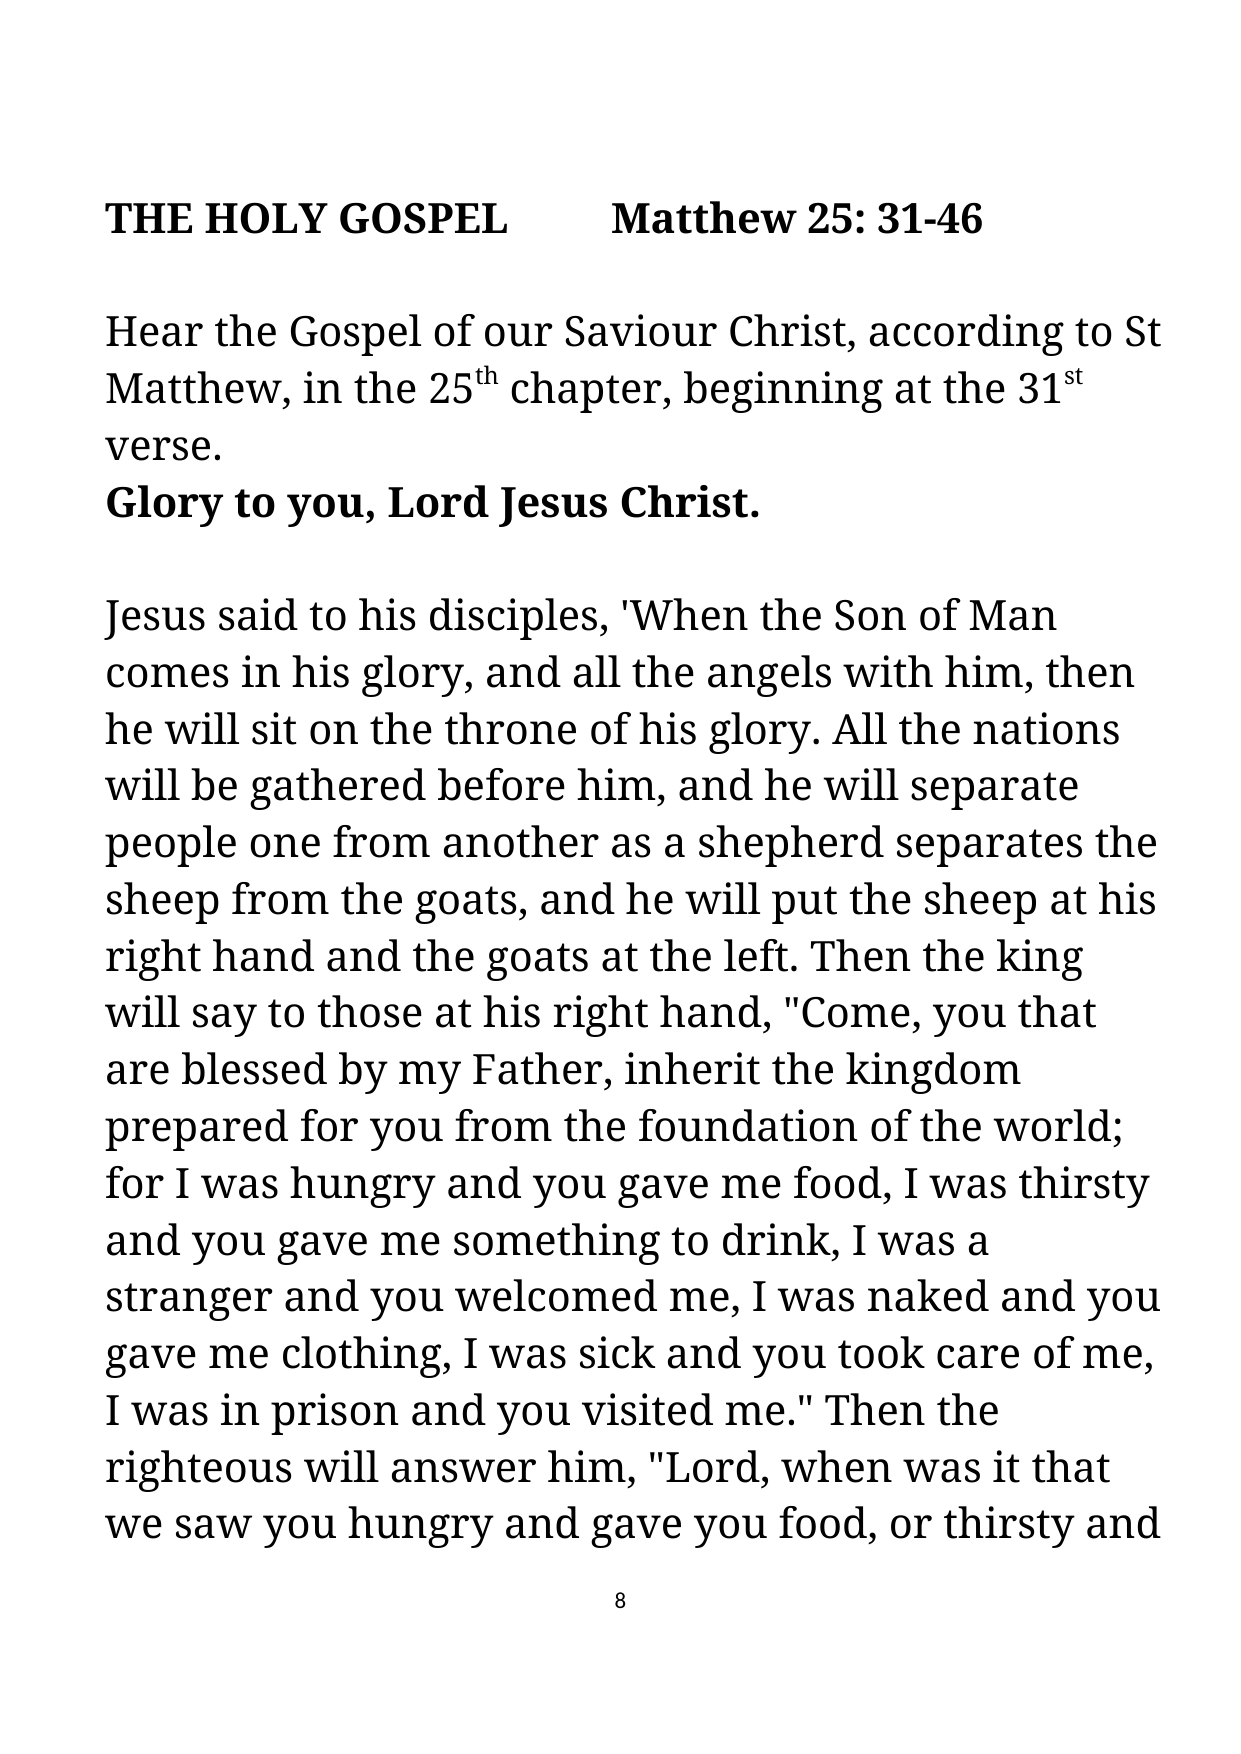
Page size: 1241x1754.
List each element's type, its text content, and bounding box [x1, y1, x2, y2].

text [105, 586, 1165, 1551]
text Glory to you, Lord Jesus Christ. [105, 472, 1165, 529]
text THE HOLY GOSPEL Matthew 25: 31-46 [105, 188, 1165, 245]
text Hear the Gospel of our Saviour Christ, according to St Matthew, in the 25th chapter, beginning at the 31st verse. [105, 302, 1165, 472]
